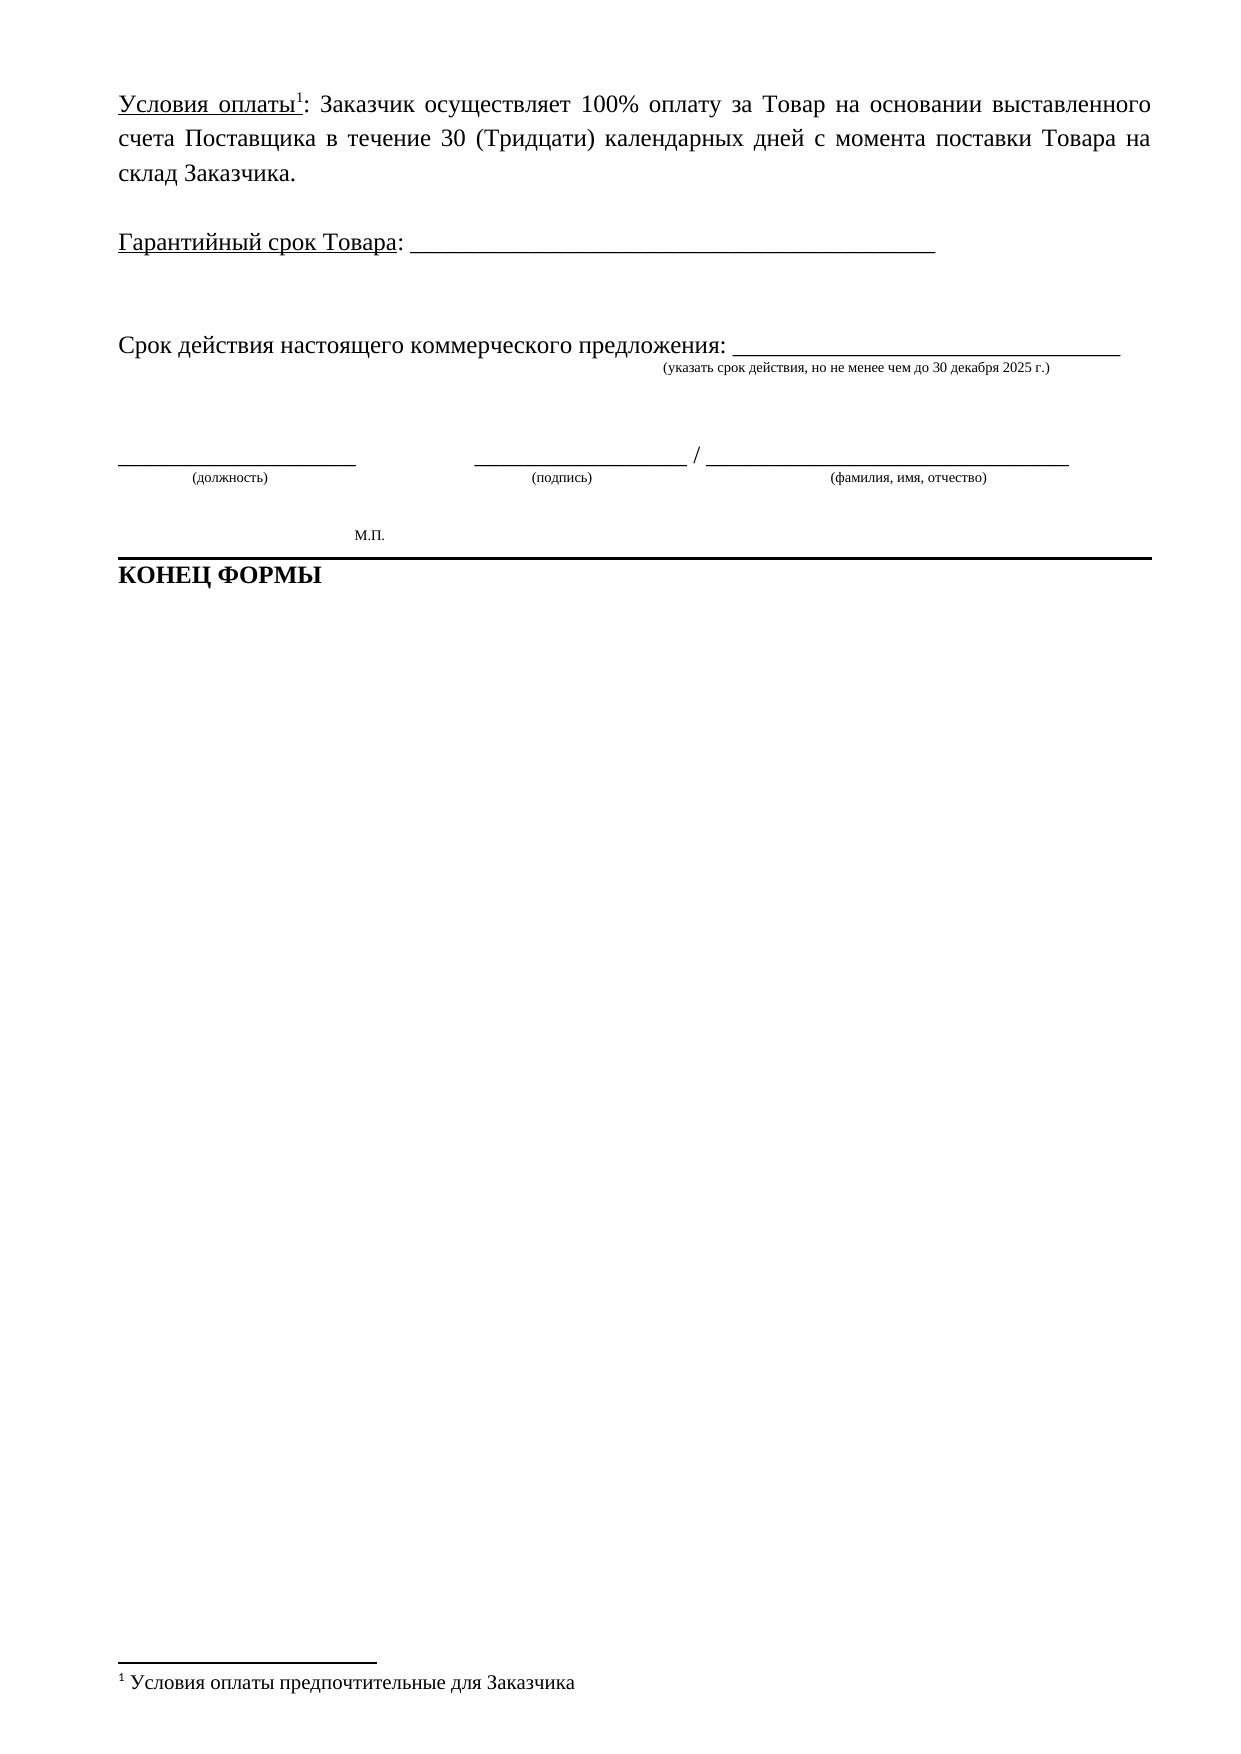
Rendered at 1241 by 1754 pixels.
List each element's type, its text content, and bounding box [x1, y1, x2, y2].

text (должность) (подпись) (фамилия, имя, отчество) [192, 469, 1152, 498]
text Условия оплаты: Заказчик осуществляет 100% оплату за Товар на основании выставленного счета Поставщика в течение 30 (Тридцати) календарных дней с момента поставки Товара на склад Заказчика. [118, 89, 1152, 186]
text КОНЕЦ ФОРМЫ [118, 560, 1152, 589]
text (указать срок действия, но не менее чем до 30 декабря 2025 г.) [118, 359, 1152, 387]
text М.П. [118, 526, 1152, 557]
text ___________________ _________________ / _____________________________ [118, 440, 1152, 469]
text Срок действия настоящего коммерческого предложения: _______________________________ [118, 330, 1152, 359]
text Гарантийный срок Товара: __________________________________________ [118, 227, 1152, 255]
